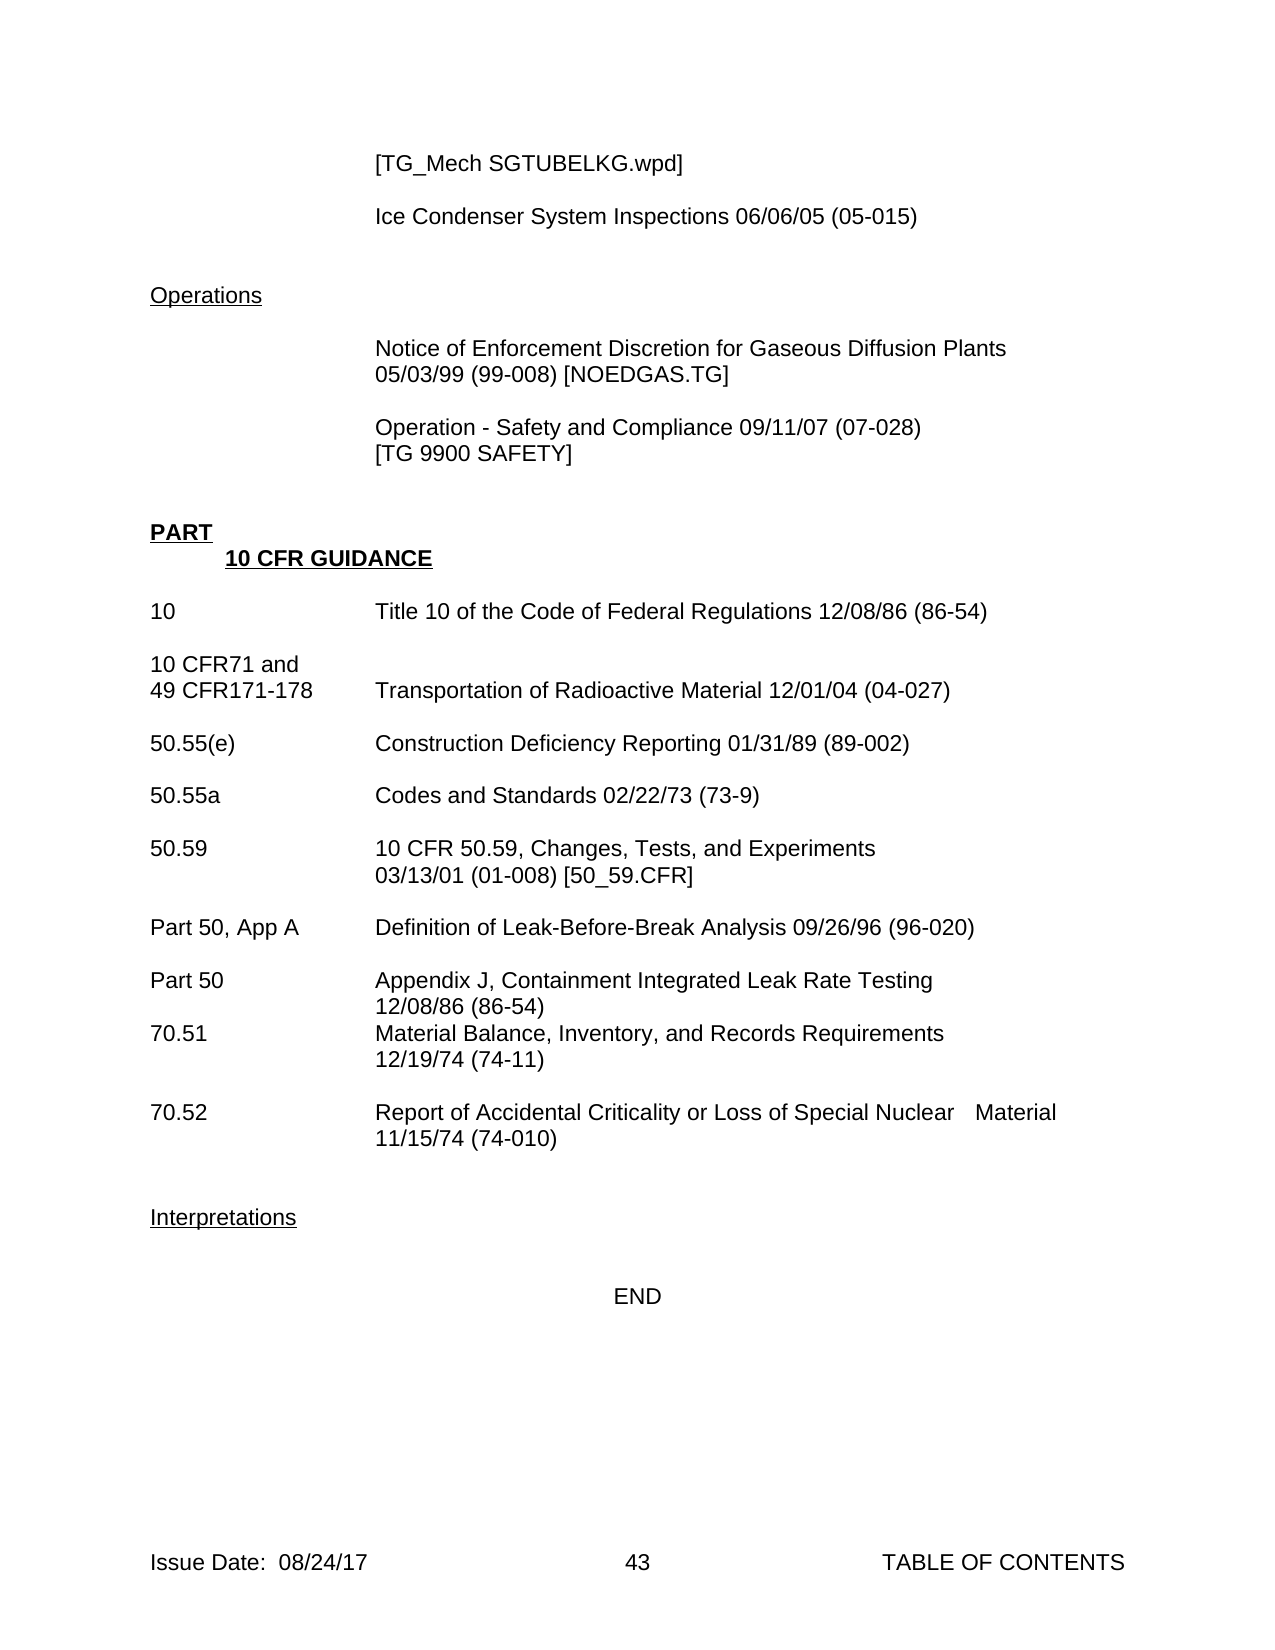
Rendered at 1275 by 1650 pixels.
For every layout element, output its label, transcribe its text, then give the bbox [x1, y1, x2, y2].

text 70.52 Report of Accidental Criticality or Loss of Special Nuclear Material 11/15/74 (74-010) [150, 1099, 1125, 1151]
text 10 CFR71 and [150, 651, 1125, 677]
text [TG 9900 SAFETY] [150, 440, 1125, 466]
text 10 CFR GUIDANCE [150, 545, 1125, 572]
text Operation - Safety and Compliance 09/11/07 (07-028) [150, 413, 1125, 440]
text 12/19/74 (74-11) [225, 1046, 1125, 1072]
text Ice Condenser System Inspections 06/06/05 (05-015) [150, 203, 1125, 229]
text Notice of Enforcement Discretion for Gaseous Diffusion Plants [150, 334, 1125, 361]
text 50.55(e) Construction Deficiency Reporting 01/31/89 (89-002) [150, 730, 1125, 756]
text 05/03/99 (99-008) [NOEDGAS.TG] [150, 361, 1125, 387]
text END [150, 1283, 1125, 1309]
text Part 50, App A Definition of Leak-Before-Break Analysis 09/26/96 (96-020) [150, 914, 1125, 941]
text PART [150, 519, 1125, 545]
text 49 CFR171-178 Transportation of Radioactive Material 12/01/04 (04-027) [150, 677, 1125, 703]
text Interpretations [150, 1204, 1125, 1231]
text 70.51 Material Balance, Inventory, and Records Requirements [150, 1020, 1125, 1046]
text [TG_Mech SGTUBELKG.wpd] [150, 150, 1125, 176]
text Operations [150, 282, 1125, 308]
text 50.55a Codes and Standards 02/22/73 (73-9) [150, 782, 1125, 809]
text 10 Title 10 of the Code of Federal Regulations 12/08/86 (86-54) [150, 598, 1125, 624]
text 50.59 10 CFR 50.59, Changes, Tests, and Experiments [150, 835, 1125, 862]
text 03/13/01 (01-008) [50_59.CFR] [150, 862, 1125, 888]
text 12/08/86 (86-54) [150, 993, 1125, 1020]
text Part 50 Appendix J, Containment Integrated Leak Rate Testing [150, 967, 1125, 993]
